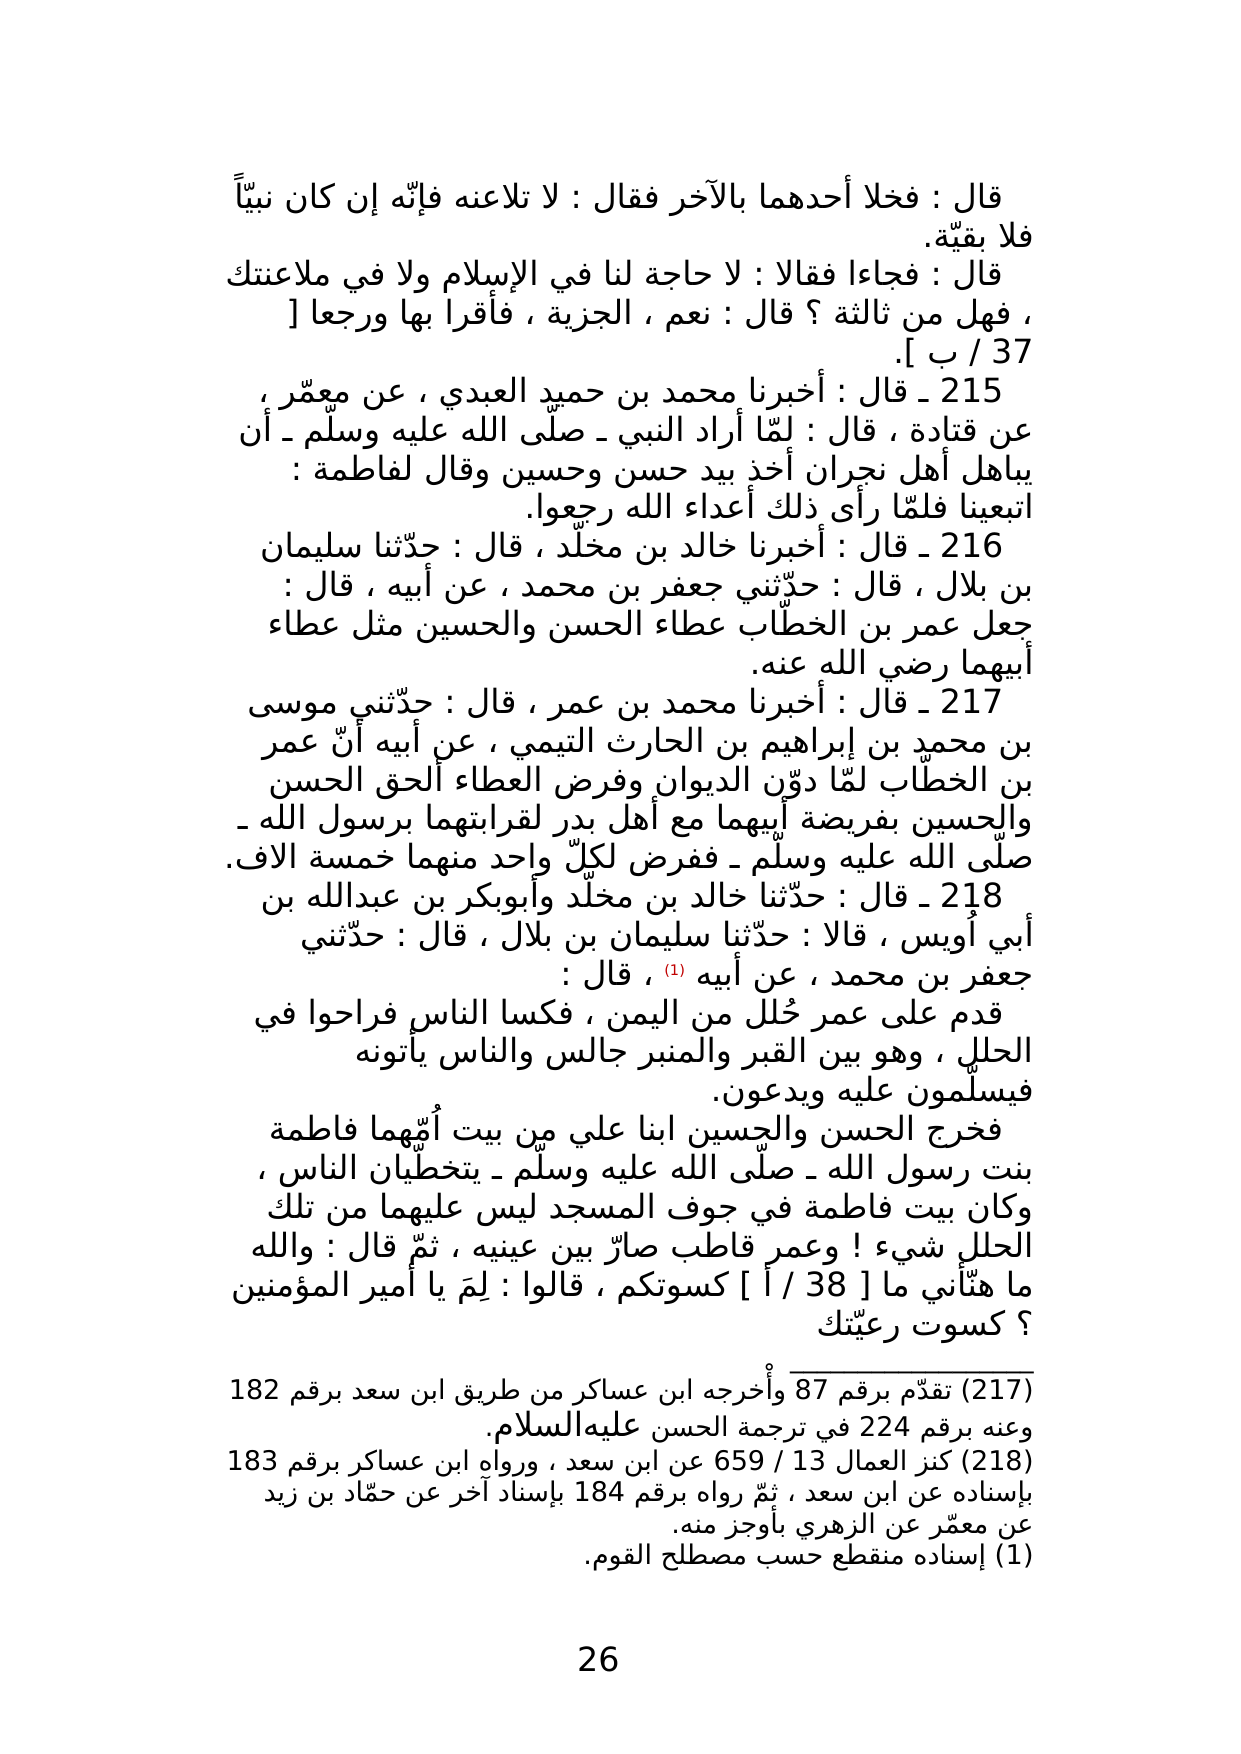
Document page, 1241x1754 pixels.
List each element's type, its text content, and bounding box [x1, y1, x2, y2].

text (1) إسناده منقطع حسب مصطلح القوم. [222, 1539, 1033, 1571]
text __________________ [222, 1343, 1033, 1374]
text قال : فخلا أحدهما بالآخر فقال : لا تلاعنه فإنّه إن كان نبيّاً فلا بقيّة. [222, 177, 1033, 255]
text (217) تقدّم برقم 87 وأْخرجه ابن عساكر من طريق ابن سعد برقم 182 وعنه برقم 224 في ترجمة الحسن عليه‌السلام. [222, 1374, 1033, 1445]
text 218 ـ قال : حدّثنا خالد بن مخلّد وأبوبكر بن عبدالله بن أبي اُويس ، قالا : حدّثنا سليمان بن بلال ، قال : حدّثني جعفر بن محمد ، عن أبيه (1) ، قال : [222, 877, 1033, 993]
text 215 ـ قال : أخبرنا محمد بن حميد العبدي ، عن معمّر ، عن قتادة ، قال : لمّا أراد النبي ـ صلّى الله عليه وسلّم ـ أن يباهل أهل نجران أخذ بيد حسن وحسين وقال لفاطمة : اتبعينا فلمّا رأى ذلك أعداء الله رجعوا. [222, 371, 1033, 527]
text (218) كنز العمال 13 / 659 عن ابن سعد ، ورواه ابن عساكر برقم 183 بإسناده عن ابن سعد ، ثمّ رواه برقم 184 بإسناد آخر عن حمّاد بن زيد عن معمّر عن الزهري بأوجز منه. [222, 1445, 1033, 1539]
text 217 ـ قال : أخبرنا محمد بن عمر ، قال : حدّثني موسى بن محمد بن إبراهيم بن الحارث التيمي ، عن أبيه أنّ عمر بن الخطّاب لمّا دوّن الديوان وفرض العطاء ألحق الحسن والحسين بفريضة أبيهما مع أهل بدر لقرابتهما برسول الله ـ صلّى الله عليه وسلّم ـ ففرض لكلّ واحد منهما خمسة الاف. [222, 682, 1033, 877]
text قدم على عمر حُلل من اليمن ، فكسا الناس فراحوا في الحلل ، وهو بين القبر والمنبر جالس والناس يأتونه فيسلّمون عليه ويدعون. [222, 993, 1033, 1110]
text 216 ـ قال : أخبرنا خالد بن مخلّد ، قال : حدّثنا سليمان بن بلال ، قال : حدّثني جعفر بن محمد ، عن أبيه ، قال : جعل عمر بن الخطّاب عطاء الحسن والحسين مثل عطاء أبيهما رضي الله عنه. [222, 527, 1033, 682]
text قال : فجاءا فقالا : لا حاجة لنا في الإسلام ولا في ملاعنتك ، فهل من ثالثة ؟ قال : نعم ، الجزية ، فأقرا بها ورجعا [ 37 / ب ]. [222, 255, 1033, 371]
text فخرج الحسن والحسين ابنا علي من بيت اُمّهما فاطمة بنت رسول الله ـ صلّى الله عليه وسلّم ـ يتخطّيان الناس ، وكان بيت فاطمة في جوف المسجد ليس عليهما من تلك الحلل شيء ! وعمر قاطب صارّ بين عينيه ، ثمّ قال : والله ما هنّأني ما [ 38 / أ ] كسوتكم ، قالوا : لِمَ يا أمير المؤمنين ؟ كسوت رعيّتك [222, 1110, 1033, 1343]
